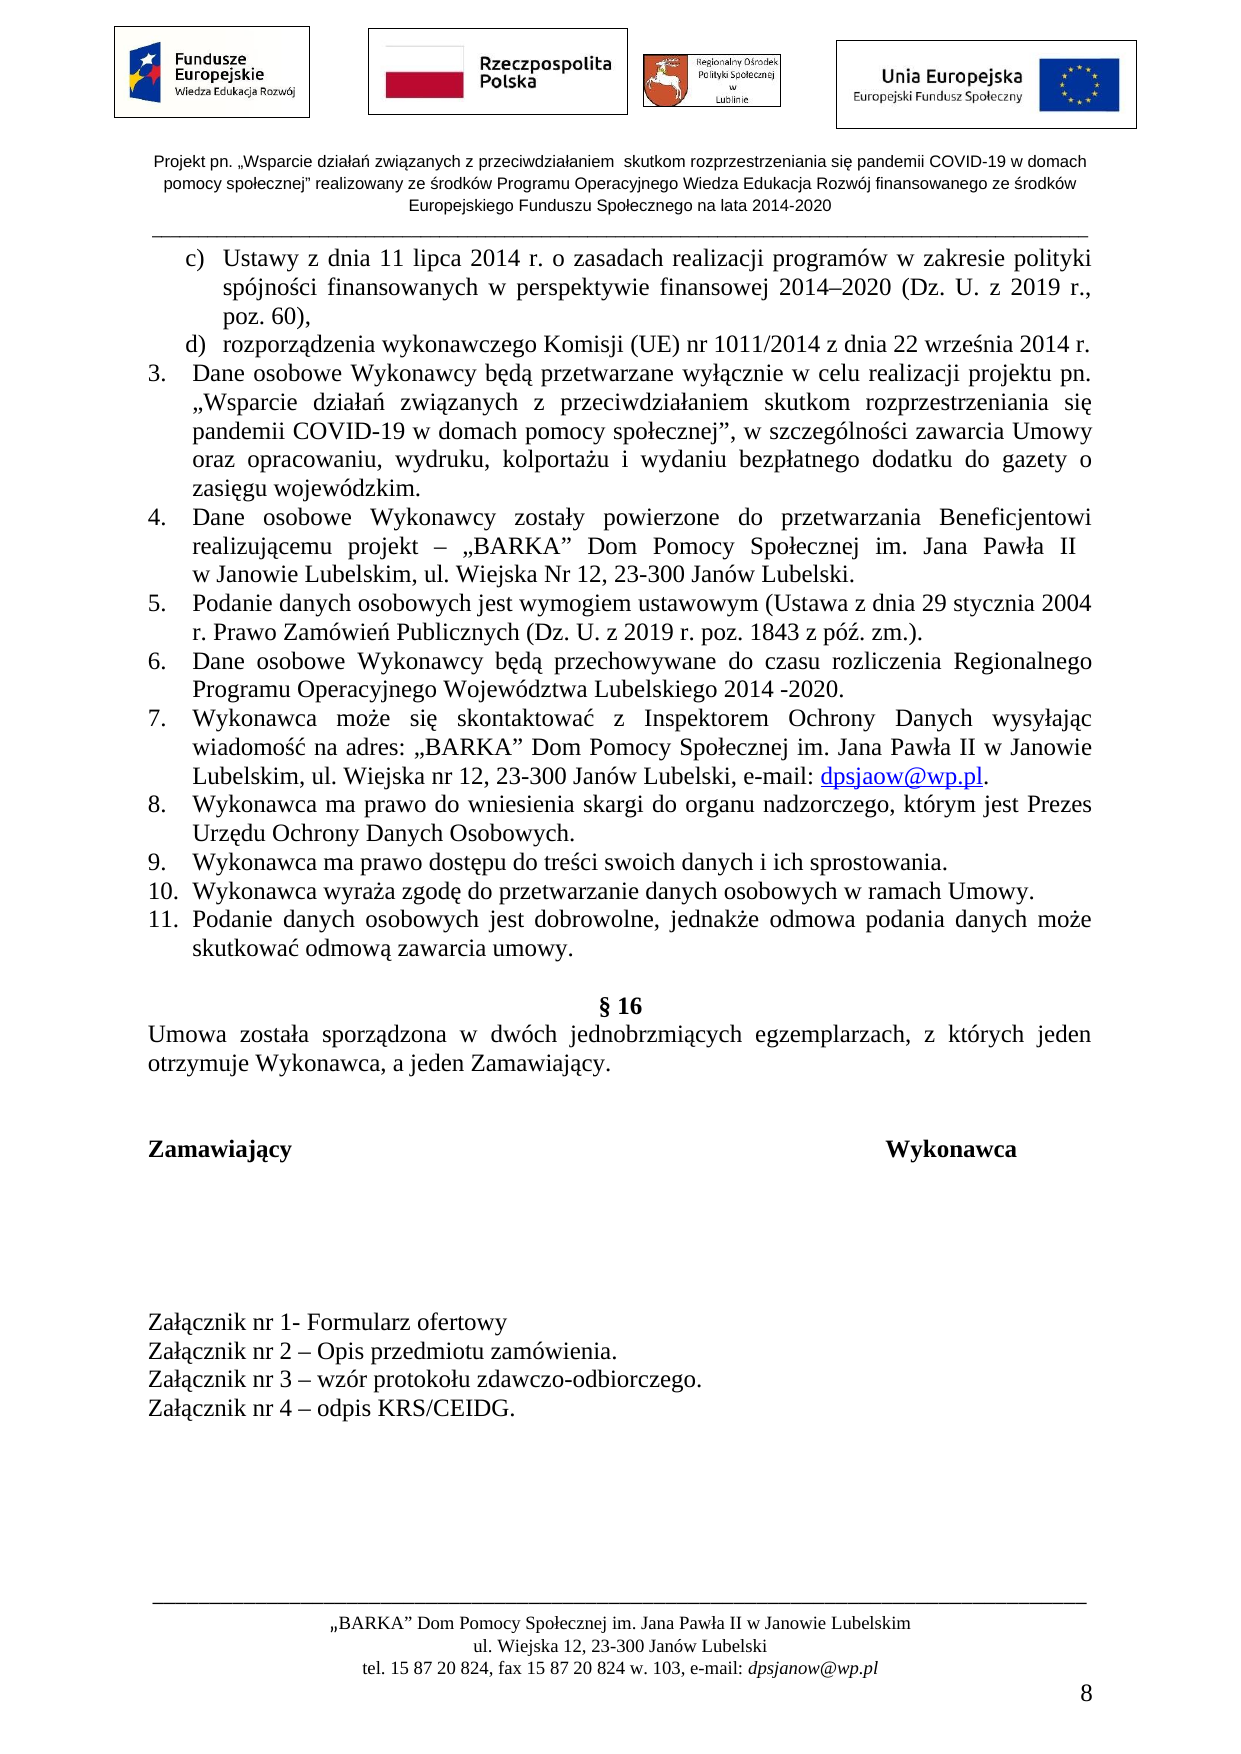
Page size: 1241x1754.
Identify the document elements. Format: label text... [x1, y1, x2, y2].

picture [369, 29, 627, 114]
list Wykonawca ma prawo dostępu do treści swoich danych i ich sprostowania. [148, 847, 1093, 876]
list Dane osobowe Wykonawcy będą przetwarzane wyłącznie w celu realizacji projektu pn. „Wsparcie działań związanych z przeciwdziałaniem skutkom rozprzestrzeniania się pandemii COVID-19 w domach pomocy społecznej”, w szczególności zawarcia Umowy oraz opracowaniu, wydruku, kolportażu i wydaniu bezpłatnego dodatku do gazety o zasięgu wojewódzkim. [148, 358, 1093, 502]
list Dane osobowe Wykonawcy będą przechowywane do czasu rozliczenia Regionalnego Programu Operacyjnego Województwa Lubelskiego 2014 -2020. [148, 646, 1093, 703]
list Wykonawca ma prawo do wniesienia skargi do organu nadzorczego, którym jest Prezes Urzędu Ochrony Danych Osobowych. [148, 789, 1093, 847]
list Ustawy z dnia 11 lipca 2014 r. o zasadach realizacji programów w zakresie polityki spójności finansowanych w perspektywie finansowej 2014–2020 (Dz. U. z 2019 r., poz. 60), [185, 243, 1093, 329]
list Podanie danych osobowych jest dobrowolne, jednakże odmowa podania danych może skutkować odmową zawarcia umowy. [148, 904, 1093, 962]
text Załącznik nr 3 – wzór protokołu zdawczo-odbiorczego. [148, 1364, 1093, 1393]
text Załącznik nr 4 – odpis KRS/CEIDG. [148, 1393, 1093, 1422]
list rozporządzenia wykonawczego Komisji (UE) nr 1011/2014 z dnia 22 września 2014 r. [185, 329, 1093, 358]
text Umowa została sporządzona w dwóch jednobrzmiących egzemplarzach, z których jeden otrzymuje Wykonawca, a jeden Zamawiający. [148, 1019, 1093, 1077]
list Wykonawca może się skontaktować z Inspektorem Ochrony Danych wysyłając wiadomość na adres: „BARKA” Dom Pomocy Społecznej im. Jana Pawła II w Janowie Lubelskim, ul. Wiejska nr 12, 23-300 Janów Lubelski, e-mail: dpsjaow@wp.pl. [148, 703, 1093, 789]
picture [644, 55, 780, 106]
list Wykonawca wyraża zgodę do przetwarzanie danych osobowych w ramach Umowy. [148, 876, 1093, 904]
picture [837, 41, 1136, 128]
text Załącznik nr 2 – Opis przedmiotu zamówienia. [148, 1336, 1093, 1364]
text Zamawiający Wykonawca [148, 1134, 1093, 1163]
list Podanie danych osobowych jest wymogiem ustawowym (Ustawa z dnia 29 stycznia 2004 r. Prawo Zamówień Publicznych (Dz. U. z 2019 r. poz. 1843 z póź. zm.). [148, 588, 1093, 646]
picture [115, 27, 309, 117]
text Załącznik nr 1- Formularz ofertowy [148, 1307, 1093, 1336]
list Dane osobowe Wykonawcy zostały powierzone do przetwarzania Beneficjentowi realizującemu projekt – „BARKA” Dom Pomocy Społecznej im. Jana Pawła II w Janowie Lubelskim, ul. Wiejska Nr 12, 23-300 Janów Lubelski. [148, 502, 1093, 588]
text § 16 [148, 991, 1093, 1019]
